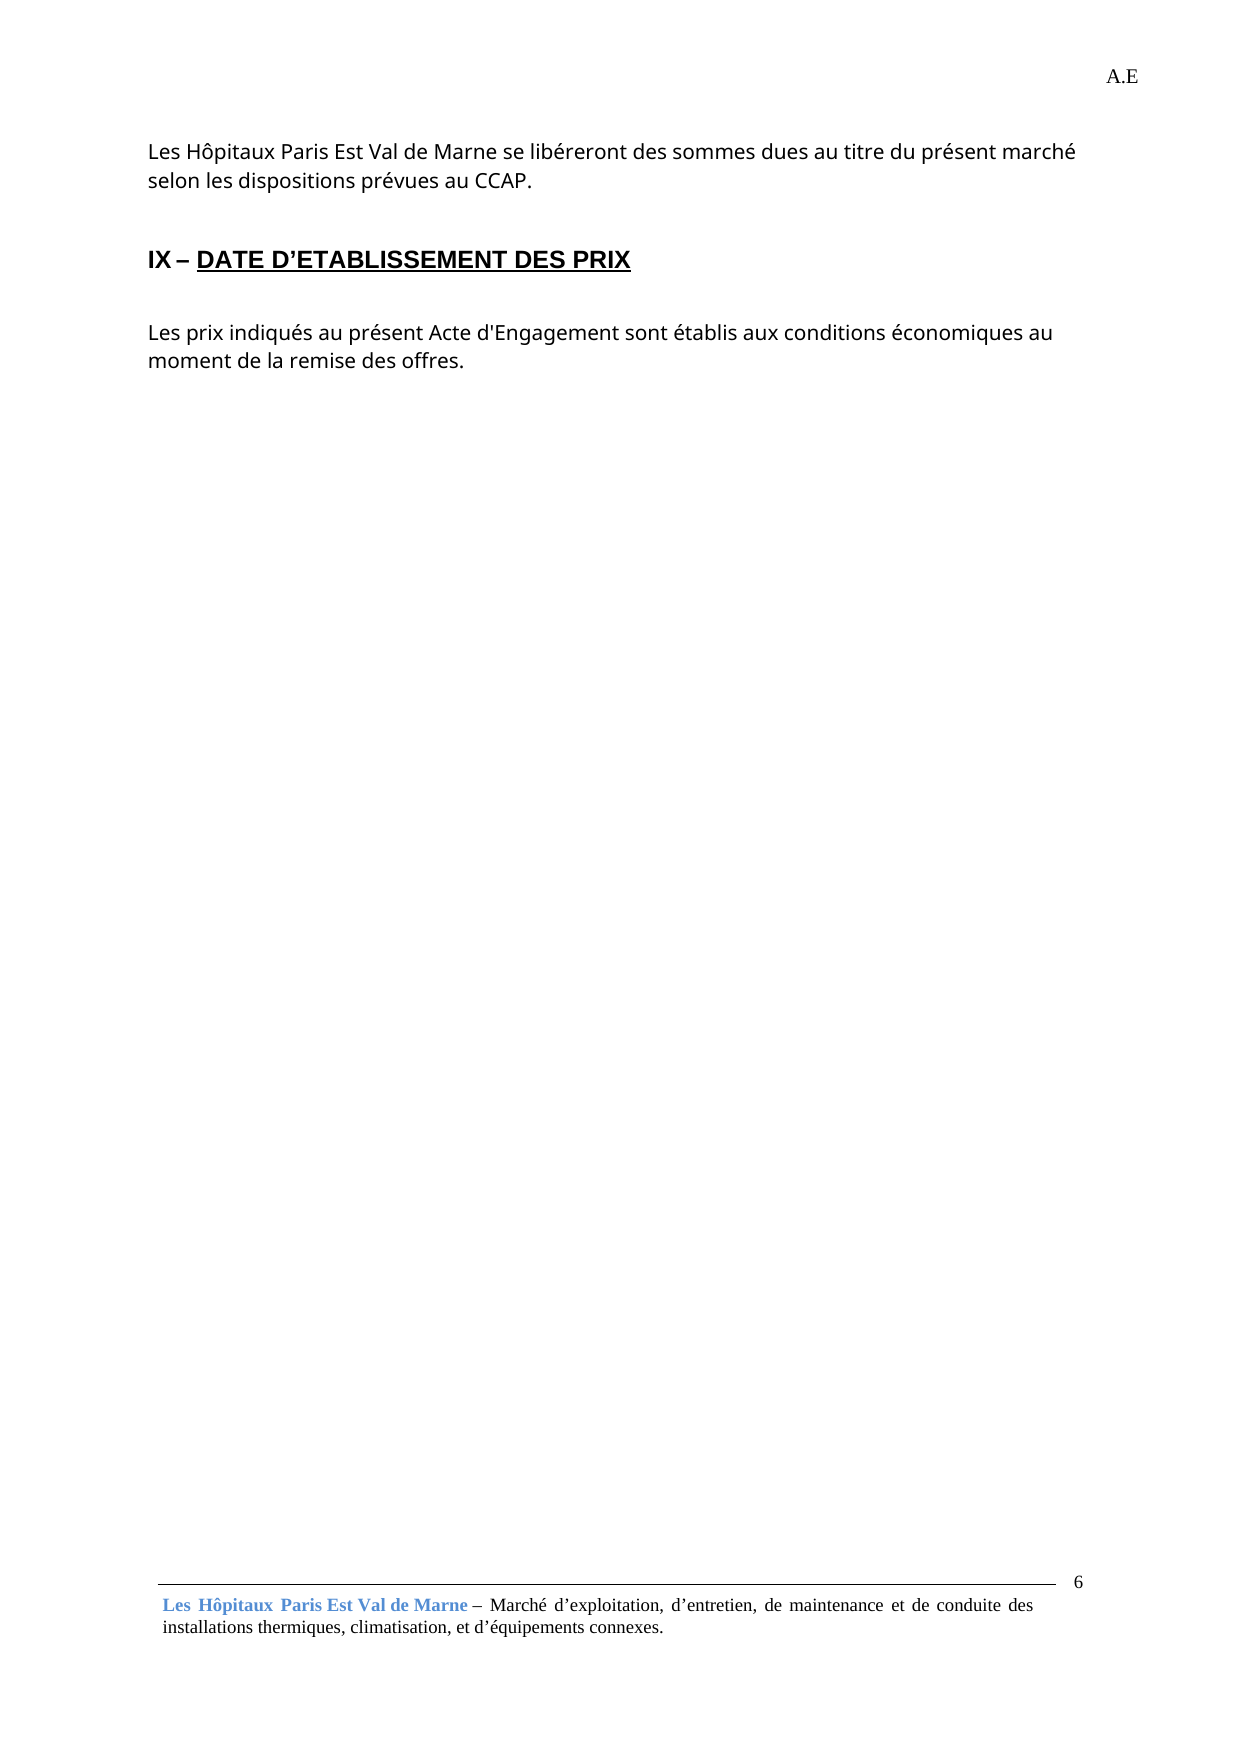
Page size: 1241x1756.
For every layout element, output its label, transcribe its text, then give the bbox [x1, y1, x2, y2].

subtitle – DATE D’ETABLISSEMENT DES PRIX [148, 246, 1115, 274]
text Les prix indiqués au présent Acte d'Engagement sont établis aux conditions économiques au moment de la remise des offres. [148, 318, 1115, 374]
text Les Hôpitaux Paris Est Val de Marne se libéreront des sommes dues au titre du présent marché selon les dispositions prévues au CCAP. [148, 137, 1115, 194]
